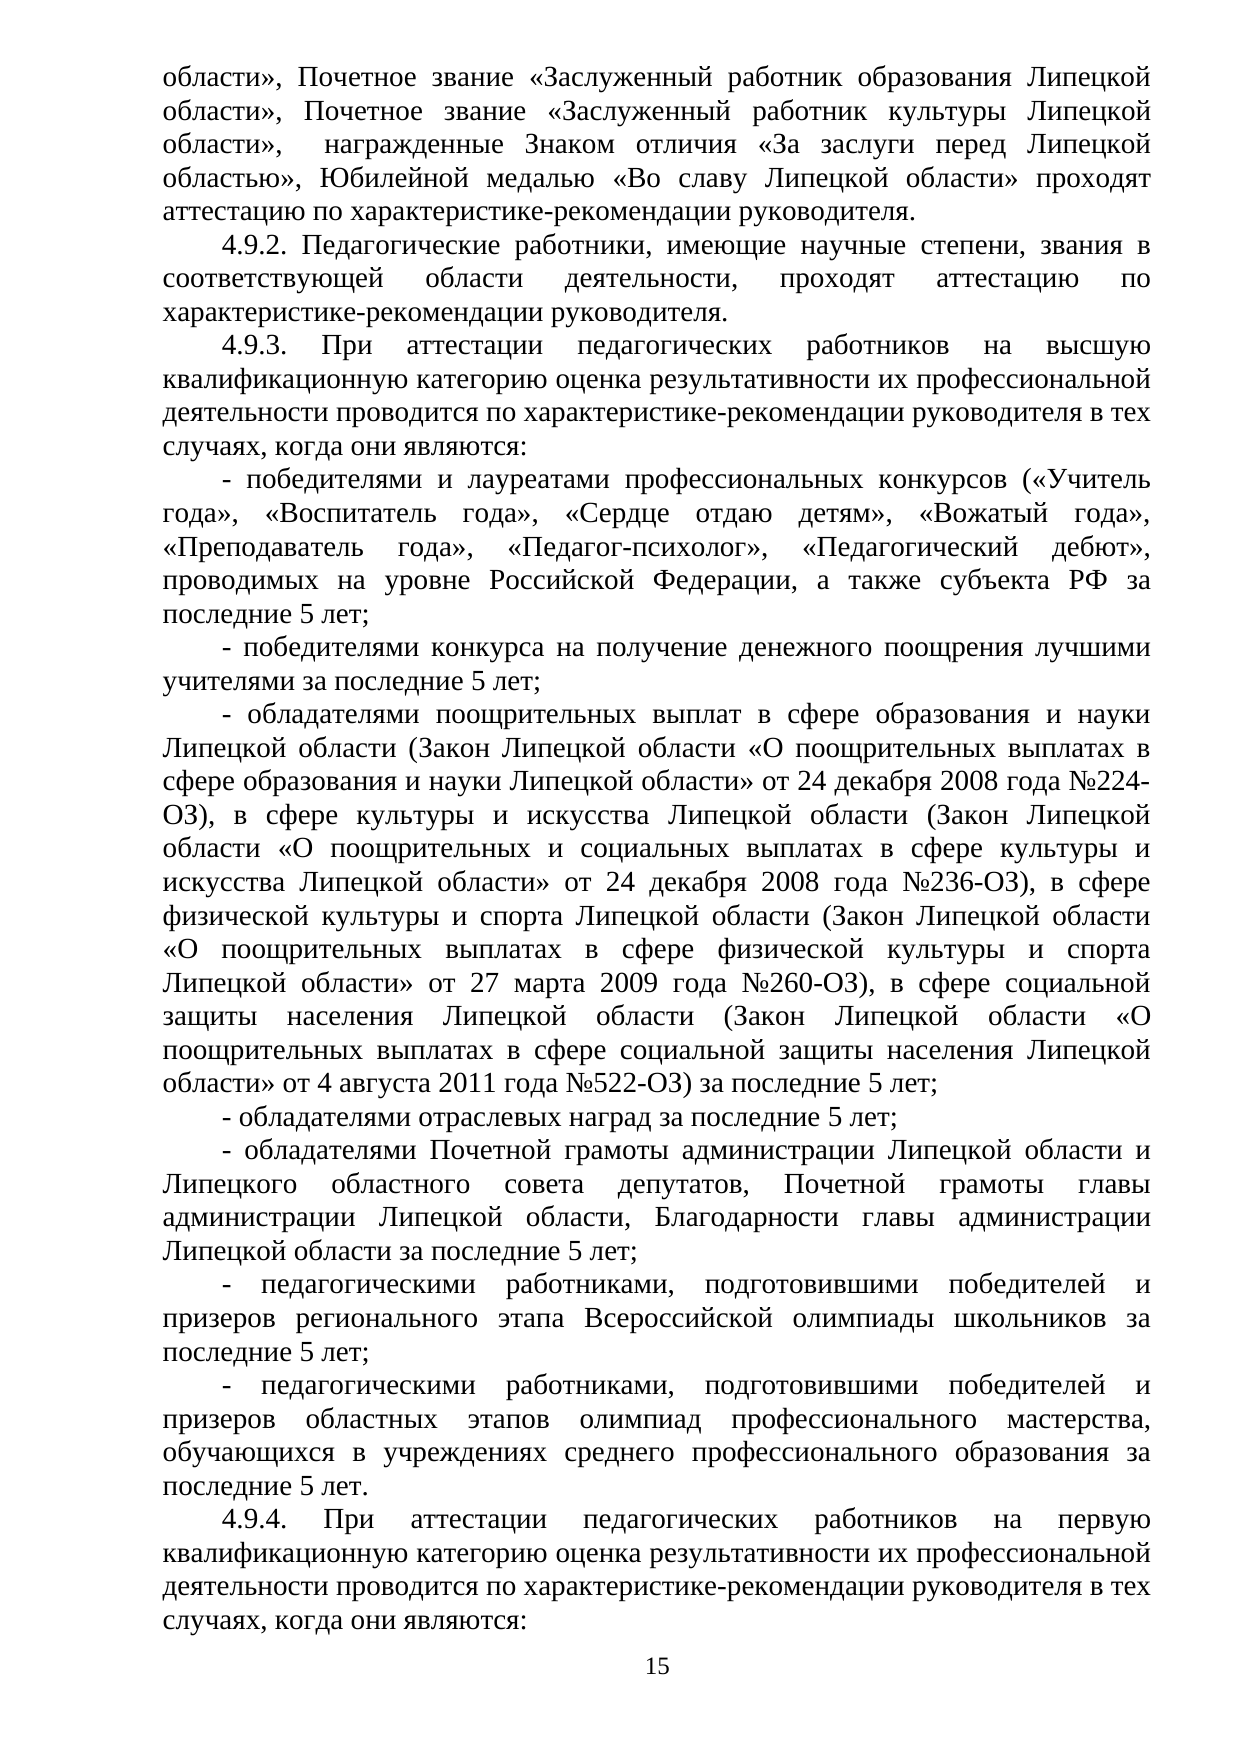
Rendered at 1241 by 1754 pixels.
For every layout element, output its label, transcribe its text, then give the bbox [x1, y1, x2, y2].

text - обладателями Почетной грамоты администрации Липецкой области и Липецкого областного совета депутатов, Почетной грамоты главы администрации Липецкой области, Благодарности главы администрации Липецкой области за последние 5 лет; [162, 1132, 1152, 1267]
text - обладателями поощрительных выплат в сфере образования и науки Липецкой области (Закон Липецкой области «О поощрительных выплатах в сфере образования и науки Липецкой области» от 24 декабря 2008 года №224-ОЗ), в сфере культуры и искусства Липецкой области (Закон Липецкой области «О поощрительных и социальных выплатах в сфере культуры и искусства Липецкой области» от 24 декабря 2008 года №236-ОЗ), в сфере физической культуры и спорта Липецкой области (Закон Липецкой области «О поощрительных выплатах в сфере физической культуры и спорта Липецкой области» от 27 марта 2009 года №260-ОЗ), в сфере социальной защиты населения Липецкой области (Закон Липецкой области «О поощрительных выплатах в сфере социальной защиты населения Липецкой области» от 4 августа 2011 года №522-ОЗ) за последние 5 лет; [162, 696, 1152, 1099]
text 4.9.2. Педагогические работники, имеющие научные степени, звания в соответствующей области деятельности, проходят аттестацию по характеристике-рекомендации руководителя. [162, 227, 1152, 327]
text - победителями конкурса на получение денежного поощрения лучшими учителями за последние 5 лет; [162, 629, 1152, 696]
text - обладателями отраслевых наград за последние 5 лет; [162, 1099, 1152, 1132]
text 4.9.3. При аттестации педагогических работников на высшую квалификационную категорию оценка результативности их профессиональной деятельности проводится по характеристике-рекомендации руководителя в тех случаях, когда они являются: [162, 327, 1152, 462]
text - победителями и лауреатами профессиональных конкурсов («Учитель года», «Воспитатель года», «Сердце отдаю детям», «Вожатый года», «Преподаватель года», «Педагог-психолог», «Педагогический дебют», проводимых на уровне Российской Федерации, а также субъекта РФ за последние 5 лет; [162, 462, 1152, 629]
text 4.9.4. При аттестации педагогических работников на первую квалификационную категорию оценка результативности их профессиональной деятельности проводится по характеристике-рекомендации руководителя в тех случаях, когда они являются: [162, 1501, 1152, 1636]
text - педагогическими работниками, подготовившими победителей и призеров областных этапов олимпиад профессионального мастерства, обучающихся в учреждениях среднего профессионального образования за последние 5 лет. [162, 1367, 1152, 1501]
text - педагогическими работниками, подготовившими победителей и призеров регионального этапа Всероссийской олимпиады школьников за последние 5 лет; [162, 1267, 1152, 1367]
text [162, 59, 1152, 227]
